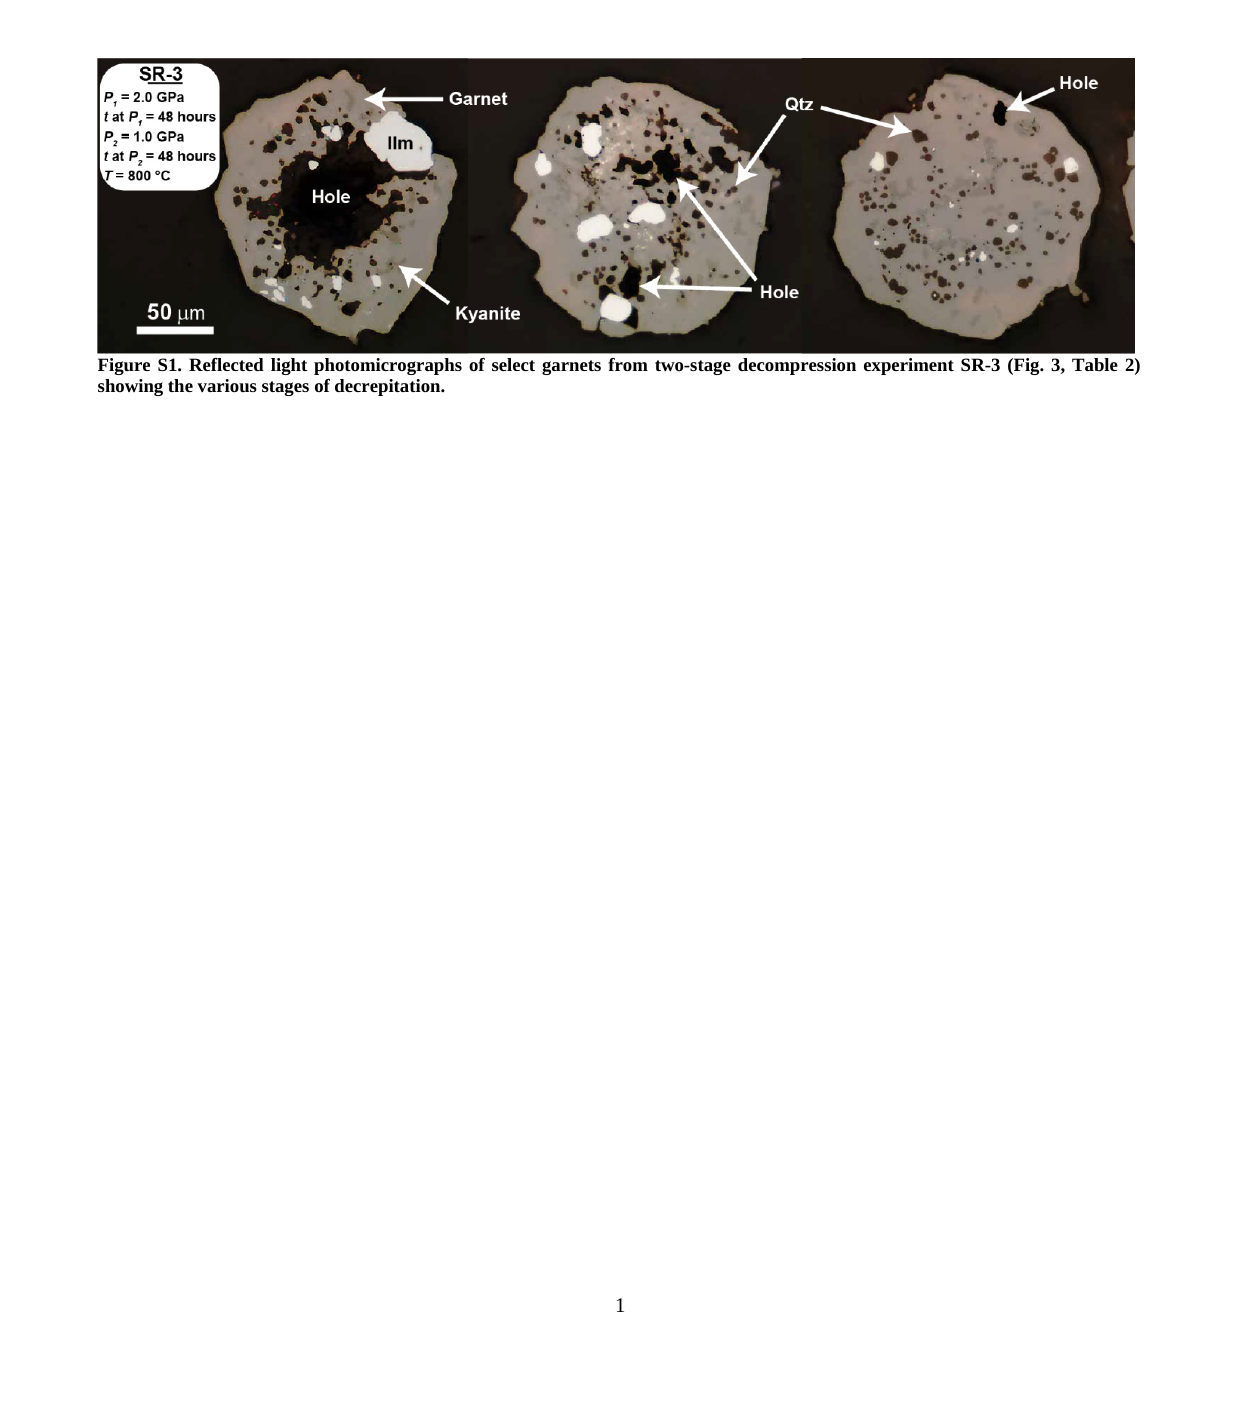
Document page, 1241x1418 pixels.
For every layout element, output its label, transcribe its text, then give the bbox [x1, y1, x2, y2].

picture [97, 58, 1135, 354]
